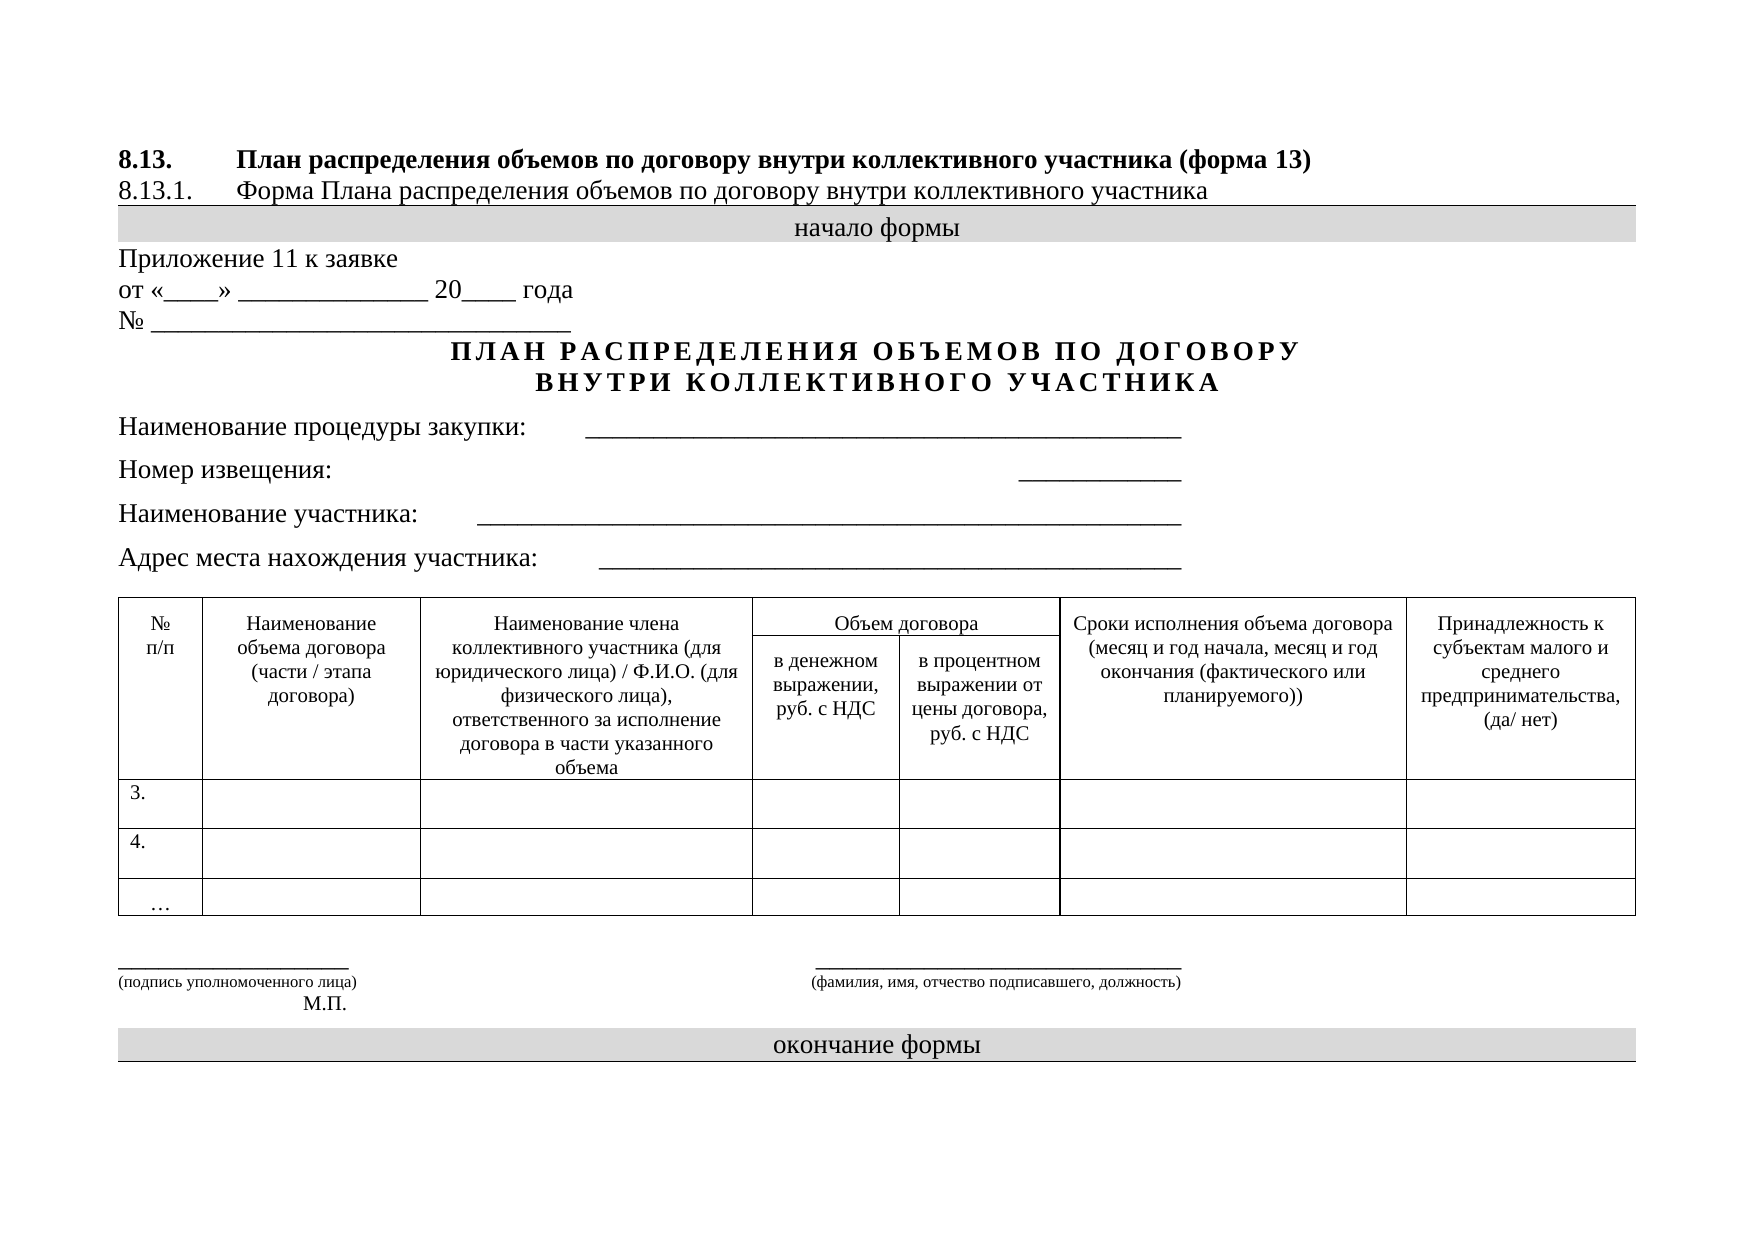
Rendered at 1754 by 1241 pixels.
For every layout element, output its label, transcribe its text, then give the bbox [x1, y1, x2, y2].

table_header № п/п [119, 598, 202, 779]
table_cell [119, 829, 202, 877]
table_cell [119, 780, 202, 828]
table_cell [421, 879, 752, 915]
text Номер извещения: ____________ [118, 454, 1636, 485]
table_cell [203, 829, 420, 877]
table_cell … [119, 879, 202, 915]
table_cell [900, 780, 1059, 828]
table_cell [753, 829, 899, 877]
table_cell в процентном выражении от цены договора, руб. с НДС [900, 636, 1059, 779]
table_header Сроки исполнения объема договора (месяц и год начала, месяц и год окончания (фактического или планируемого)) [1061, 598, 1406, 779]
table_cell [900, 829, 1059, 877]
table_cell [1061, 780, 1406, 828]
table_cell [753, 780, 899, 828]
text № _______________________________ [118, 304, 1636, 335]
table_cell [421, 829, 752, 877]
text План распределения объемов по договору внутри коллективного участника (форма 13) [118, 143, 1636, 174]
text от «____» ______________ 20____ года [118, 273, 1636, 304]
table_cell [203, 780, 420, 828]
text _________________ ___________________________ [118, 941, 1636, 972]
text Наименование участника: ____________________________________________________ [118, 497, 1636, 528]
table_cell [1061, 879, 1406, 915]
text окончание формы [118, 1028, 1636, 1061]
table_cell [1407, 829, 1635, 877]
table_cell [900, 879, 1059, 915]
text Форма Плана распределения объемов по договору внутри коллективного участника [118, 174, 1636, 205]
table_header Объем договора [753, 598, 1059, 635]
table_cell [1061, 829, 1406, 877]
table_cell [421, 780, 752, 828]
text (подпись уполномоченного лица) (фамилия, имя, отчество подписавшего, должность) [118, 972, 1636, 991]
table_cell [1407, 780, 1635, 828]
table_cell [753, 879, 899, 915]
table_header Наименование объема договора (части / этапа договора) [203, 598, 420, 779]
table_cell [1407, 879, 1635, 915]
text М.П. [118, 991, 1636, 1015]
table_cell в денежном выражении, руб. с НДС [753, 636, 899, 779]
table_header Принадлежность к субъектам малого и среднего предпринимательства, (да/ нет) [1407, 598, 1635, 779]
table_header Наименование члена коллективного участника (для юридического лица) / Ф.И.О. (для физического лица), ответственного за исполнение договора в части указанного объема [421, 598, 752, 779]
text Наименование процедуры закупки: ____________________________________________ [118, 410, 1636, 441]
text Приложение 11 к заявке [118, 242, 1636, 273]
text План распределения объемов по договору внутри коллективного участника [118, 335, 1636, 397]
table_cell [203, 879, 420, 915]
text Адрес места нахождения участника: ___________________________________________ [118, 541, 1636, 572]
text начало формы [118, 206, 1636, 242]
